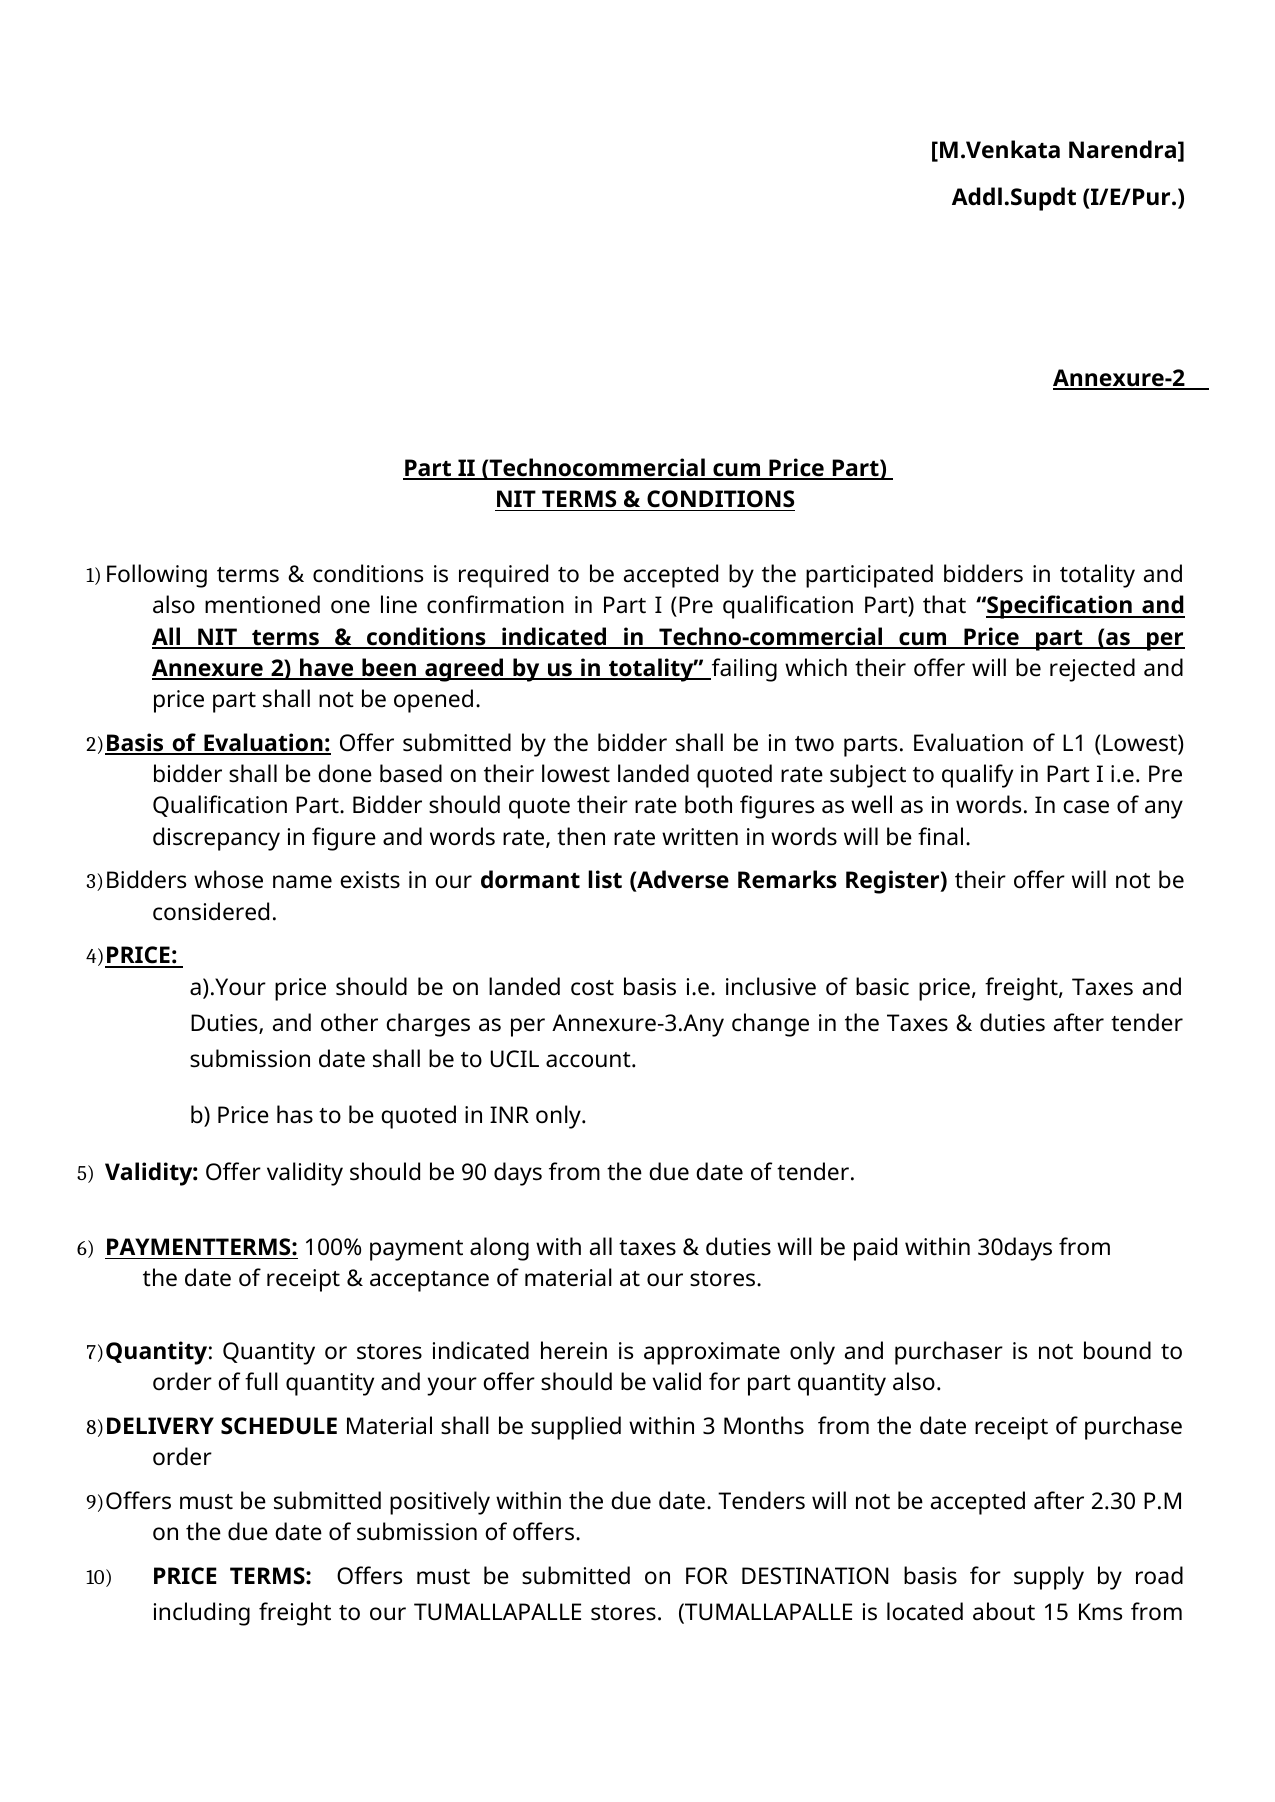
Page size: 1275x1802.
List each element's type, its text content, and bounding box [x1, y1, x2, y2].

text NIT TERMS & CONDITIONS [105, 483, 1185, 514]
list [86, 1560, 1185, 1627]
list PAYMENTTERMS: 100% payment along with all taxes & duties will be paid within 30days from the date of receipt & acceptance of material at our stores. [77, 1231, 1185, 1294]
text b) Price has to be quoted in INR only. [189, 1099, 1185, 1131]
list Following terms & conditions is required to be accepted by the participated bidders in totality and also mentioned one line confirmation in Part I (Pre qualification Part) that “Specification and All NIT terms & conditions indicated in Techno-commercial cum Price part (as per Annexure 2) have been agreed by us in totality” failing which their offer will be rejected and price part shall not be opened. [86, 558, 1185, 714]
text Part II (Technocommercial cum Price Part) [105, 452, 1185, 483]
text a).Your price should be on landed cost basis i.e. inclusive of basic price, freight, Taxes and Duties, and other charges as per Annexure-3.Any change in the Taxes & duties after tender submission date shall be to UCIL account. [189, 971, 1185, 1074]
text Addl.Supdt (I/E/Pur.) [555, 181, 1185, 212]
text [M.Venkata Narendra] [555, 134, 1185, 166]
list DELIVERY SCHEDULE Material shall be supplied within 3 Months from the date receipt of purchase order [86, 1410, 1185, 1472]
list PRICE: [86, 939, 1185, 971]
list Quantity: Quantity or stores indicated herein is approximate only and purchaser is not bound to order of full quantity and your offer should be valid for part quantity also. [86, 1335, 1185, 1397]
text Annexure-2 [105, 361, 1185, 393]
list Validity: Offer validity should be 90 days from the due date of tender. [77, 1156, 1185, 1187]
list Bidders whose name exists in our dormant list (Adverse Remarks Register) their offer will not be considered. [86, 864, 1185, 927]
list Offers must be submitted positively within the due date. Tenders will not be accepted after 2.30 P.M on the due date of submission of offers. [86, 1485, 1185, 1547]
list Basis of Evaluation: Offer submitted by the bidder shall be in two parts. Evaluation of L1 (Lowest) bidder shall be done based on their lowest landed quoted rate subject to qualify in Part I i.e. Pre Qualification Part. Bidder should quote their rate both figures as well as in words. In case of any discrepancy in figure and words rate, then rate written in words will be final. [86, 727, 1185, 852]
